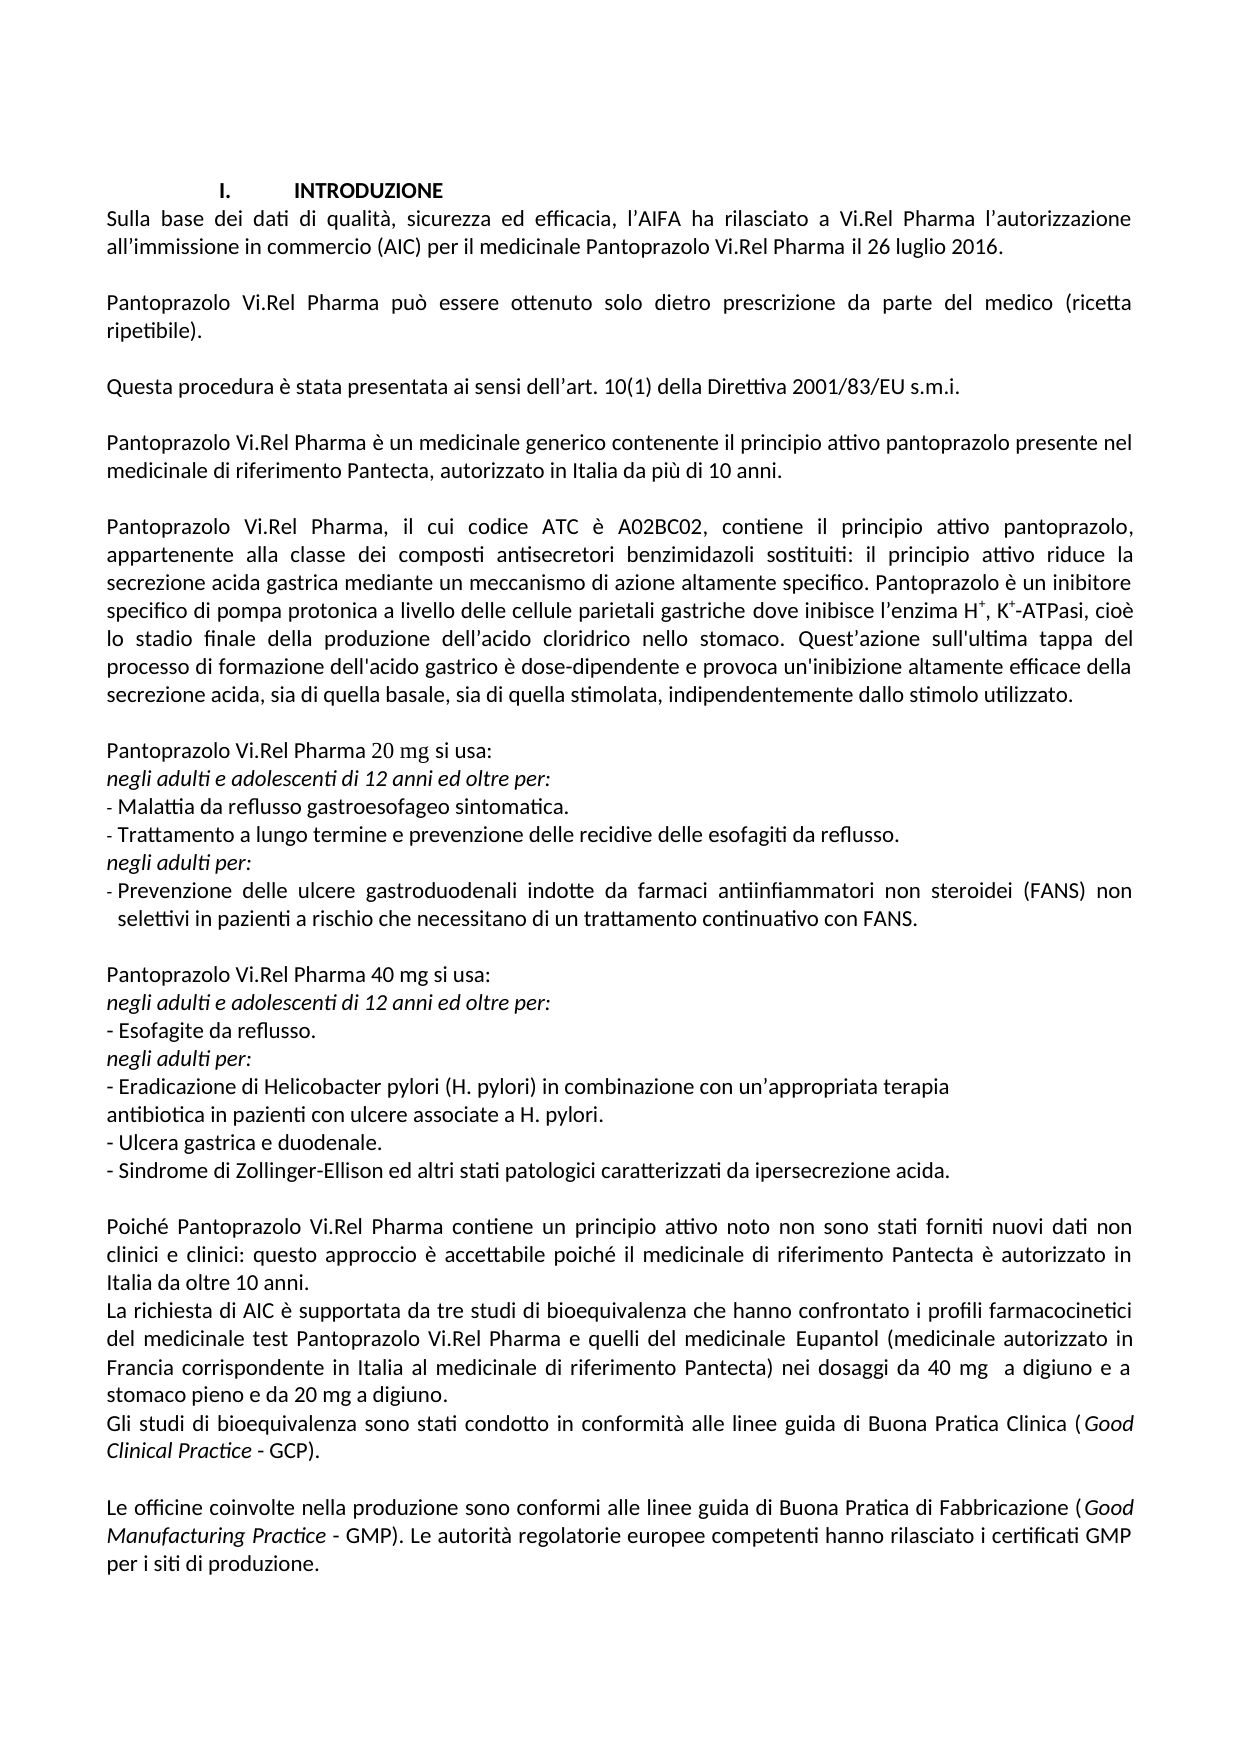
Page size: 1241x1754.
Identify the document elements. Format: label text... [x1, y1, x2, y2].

text Sulla base dei dati di qualità, sicurezza ed efficacia, l’AIFA ha rilasciato a Vi.Rel Pharma l’autorizzazione all’immissione in commercio (AIC) per il medicinale Pantoprazolo Vi.Rel Pharma il 26 luglio 2016. [106, 204, 1134, 260]
list Malattia da reflusso gastroesofageo sintomatica. [106, 792, 1134, 820]
text Questa procedura è stata presentata ai sensi dell’art. 10(1) della Direttiva 2001/83/EU s.m.i. [106, 372, 1134, 400]
list Trattamento a lungo termine e prevenzione delle recidive delle esofagiti da reflusso. [106, 820, 1134, 848]
text Poiché Pantoprazolo Vi.Rel Pharma contiene un principio attivo noto non sono stati forniti nuovi dati non clinici e clinici: questo approccio è accettabile poiché il medicinale di riferimento Pantecta è autorizzato in Italia da oltre 10 anni. [106, 1212, 1134, 1297]
text Pantoprazolo Vi.Rel Pharma 20 mg si usa: [106, 736, 1134, 764]
text Le officine coinvolte nella produzione sono conformi alle linee guida di Buona Pratica di Fabbricazione (Good Manufacturing Practice - GMP). Le autorità regolatorie europee competenti hanno rilasciato i certificati GMP per i siti di produzione. [106, 1493, 1134, 1577]
text negli adulti e adolescenti di 12 anni ed oltre per: [106, 988, 1134, 1016]
text Pantoprazolo Vi.Rel Pharma è un medicinale generico contenente il principio attivo pantoprazolo presente nel medicinale di riferimento Pantecta, autorizzato in Italia da più di 10 anni. [106, 428, 1134, 484]
text Pantoprazolo Vi.Rel Pharma 40 mg si usa: [106, 960, 1134, 988]
text negli adulti e adolescenti di 12 anni ed oltre per: [106, 764, 1134, 792]
text Pantoprazolo Vi.Rel Pharma, il cui codice ATC è A02BC02, contiene il principio attivo pantoprazolo, appartenente alla classe dei composti antisecretori benzimidazoli sostituiti: il principio attivo riduce la secrezione acida gastrica mediante un meccanismo di azione altamente specifico. Pantoprazolo è un inibitore specifico di pompa protonica a livello delle cellule parietali gastriche dove inibisce l’enzima H+, K+-ATPasi, cioè lo stadio finale della produzione dell’acido cloridrico nello stomaco. Quest’azione sull'ultima tappa del processo di formazione dell'acido gastrico è dose-dipendente e provoca un'inibizione altamente efficace della secrezione acida, sia di quella basale, sia di quella stimolata, indipendentemente dallo stimolo utilizzato. [106, 512, 1134, 708]
text Gli studi di bioequivalenza sono stati condotto in conformità alle linee guida di Buona Pratica Clinica (Good Clinical Practice - GCP). [106, 1409, 1134, 1465]
text negli adulti per: [106, 1044, 1134, 1072]
list Prevenzione delle ulcere gastroduodenali indotte da farmaci antiinfiammatori non steroidei (FANS) non selettivi in pazienti a rischio che necessitano di un trattamento continuativo con FANS. [106, 876, 1134, 932]
text - Eradicazione di Helicobacter pylori (H. pylori) in combinazione con un’appropriata terapia [106, 1072, 1134, 1100]
text - Sindrome di Zollinger-Ellison ed altri stati patologici caratterizzati da ipersecrezione acida. [106, 1156, 1134, 1184]
text antibiotica in pazienti con ulcere associate a H. pylori. [106, 1100, 1134, 1128]
text - Ulcera gastrica e duodenale. [106, 1128, 1134, 1156]
text - Esofagite da reflusso. [106, 1016, 1134, 1044]
text Pantoprazolo Vi.Rel Pharma può essere ottenuto solo dietro prescrizione da parte del medico (ricetta ripetibile). [106, 288, 1134, 344]
text negli adulti per: [106, 848, 1134, 876]
list INTRODUZIONE [219, 176, 1134, 204]
text La richiesta di AIC è supportata da tre studi di bioequivalenza che hanno confrontato i profili farmacocinetici del medicinale test Pantoprazolo Vi.Rel Pharma e quelli del medicinale Eupantol (medicinale autorizzato in Francia corrispondente in Italia al medicinale di riferimento Pantecta) nei dosaggi da 40 mg a digiuno e a stomaco pieno e da 20 mg a digiuno. [106, 1297, 1134, 1409]
